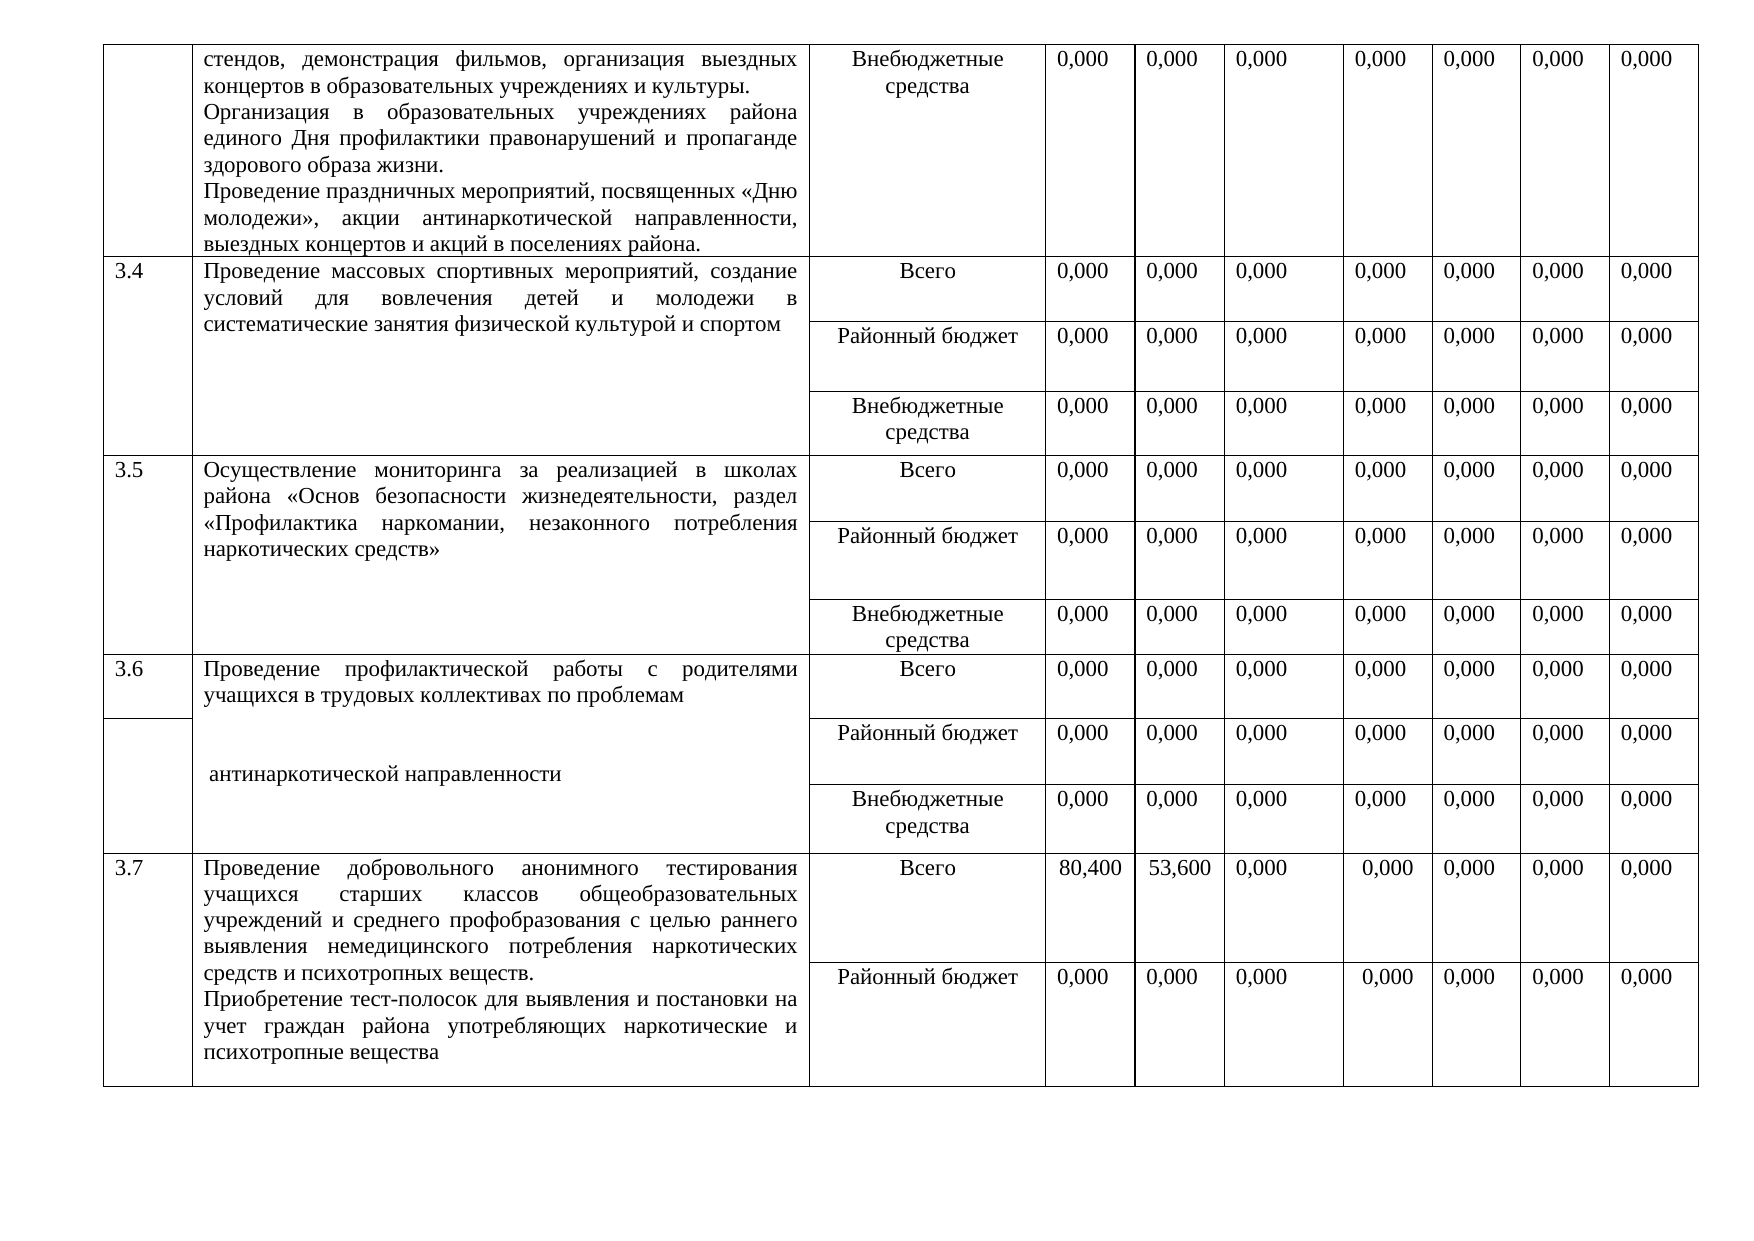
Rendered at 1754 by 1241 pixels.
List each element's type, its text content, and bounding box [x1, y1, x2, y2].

table_cell 0,000 [1136, 655, 1224, 718]
table_cell 0,000 [1225, 600, 1343, 654]
table_cell 0,000 [1610, 456, 1698, 521]
table_cell 0,000 [1046, 600, 1134, 654]
table_cell 0,000 [1610, 392, 1698, 455]
table_cell 0,000 [1225, 392, 1343, 455]
table_cell 0,000 [1046, 522, 1134, 599]
table_cell 0,000 [1225, 322, 1343, 391]
table_cell 0,000 [1225, 963, 1343, 1086]
table_cell 0,000 [1344, 522, 1432, 599]
table_cell 0,000 [1610, 963, 1698, 1086]
table_cell 0,000 [1344, 600, 1432, 654]
table_cell 0,000 [1610, 785, 1698, 852]
table_cell 0,000 [1521, 785, 1609, 852]
table_cell [104, 719, 192, 852]
table_cell 0,000 [1521, 963, 1609, 1086]
table_cell 0,000 [1521, 600, 1609, 654]
table_cell 80,400 [1046, 854, 1134, 962]
table_cell 0,000 [1225, 854, 1343, 962]
table_cell 0,000 [1610, 719, 1698, 784]
table_cell 0,000 [1225, 785, 1343, 852]
table_cell 0,000 [1610, 322, 1698, 391]
table_cell Проведение профилактической работы с родителями учащихся в трудовых коллективах по проблемам антинаркотической направленности [193, 655, 809, 852]
table_cell 0,000 [1136, 392, 1224, 455]
table_cell Внебюджетные средства [810, 785, 1045, 852]
table_cell Проведение массовых спортивных мероприятий, создание условий для вовлечения детей и молодежи в систематические занятия физической культурой и спортом [193, 257, 809, 455]
table_cell 0,000 [1046, 456, 1134, 521]
table_cell 0,000 [1046, 322, 1134, 391]
table_cell 0,000 [1521, 392, 1609, 455]
table_cell 0,000 [1344, 963, 1432, 1086]
table_cell 0,000 [1521, 45, 1609, 256]
table_cell 0,000 [1610, 45, 1698, 256]
table_cell 0,000 [1046, 963, 1134, 1086]
table_cell 0,000 [1344, 456, 1432, 521]
table_cell 0,000 [1433, 854, 1520, 962]
table_cell 0,000 [1046, 655, 1134, 718]
table_cell 0,000 [1433, 522, 1520, 599]
table_cell 0,000 [1433, 322, 1520, 391]
table_cell 0,000 [1521, 522, 1609, 599]
table_cell 0,000 [1225, 719, 1343, 784]
table_cell 0,000 [1136, 322, 1224, 391]
table_cell 0,000 [1344, 322, 1432, 391]
table_cell Районный бюджет [810, 522, 1045, 599]
table_cell 0,000 [1521, 655, 1609, 718]
table_cell 0,000 [1521, 854, 1609, 962]
table_cell 0,000 [1433, 785, 1520, 852]
table_cell 0,000 [1344, 719, 1432, 784]
table_cell 0,000 [1433, 392, 1520, 455]
table_cell 0,000 [1136, 257, 1224, 321]
table_cell Всего [810, 257, 1045, 321]
table_cell 3.6 [104, 655, 192, 718]
table_cell 0,000 [1136, 785, 1224, 852]
table_cell 0,000 [1344, 785, 1432, 852]
table_cell 0,000 [1225, 257, 1343, 321]
table_cell 0,000 [1046, 392, 1134, 455]
table_cell 0,000 [1136, 719, 1224, 784]
table_cell 0,000 [1610, 854, 1698, 962]
table_cell 0,000 [1046, 45, 1134, 256]
table_cell 0,000 [1433, 655, 1520, 718]
table_cell Районный бюджет [810, 322, 1045, 391]
table_cell Внебюджетные средства [810, 392, 1045, 455]
table_cell 0,000 [1344, 392, 1432, 455]
table_cell 0,000 [1225, 456, 1343, 521]
table_cell 0,000 [1610, 257, 1698, 321]
table_cell 0,000 [1610, 655, 1698, 718]
table_cell 0,000 [1136, 45, 1224, 256]
table_cell 0,000 [1136, 522, 1224, 599]
table_cell 0,000 [1136, 456, 1224, 521]
table_cell 0,000 [1344, 257, 1432, 321]
table_cell Внебюджетные средства [810, 600, 1045, 654]
table_cell 0,000 [1433, 45, 1520, 256]
table_cell 0,000 [1136, 600, 1224, 654]
table_cell 0,000 [1610, 522, 1698, 599]
table_cell Всего [810, 655, 1045, 718]
table_cell 0,000 [1433, 963, 1520, 1086]
table_cell 0,000 [1433, 456, 1520, 521]
table_cell 0,000 [1433, 257, 1520, 321]
table_cell Районный бюджет [810, 963, 1045, 1086]
table_cell 3.7 [104, 854, 192, 1086]
table_cell 0,000 [1136, 963, 1224, 1086]
table_cell 0,000 [1610, 600, 1698, 654]
table_cell Проведение добровольного анонимного тестирования учащихся старших классов общеобразовательных учреждений и среднего профобразования с целью раннего выявления немедицинского потребления наркотических средств и психотропных веществ. Приобретение тест-полосок для выявления и постановки на учет граждан района употребляющих наркотические и психотропные вещества [193, 854, 809, 1086]
table_cell Всего [810, 854, 1045, 962]
table_cell 0,000 [1344, 45, 1432, 256]
table_cell Внебюджетные средства [810, 45, 1045, 256]
table_cell 0,000 [1433, 600, 1520, 654]
table_cell 0,000 [1046, 257, 1134, 321]
table_cell 0,000 [1046, 785, 1134, 852]
table_cell Осуществление мониторинга за реализацией в школах района «Основ безопасности жизнедеятельности, раздел «Профилактика наркомании, незаконного потребления наркотических средств» [193, 456, 809, 654]
table_cell Районный бюджет [810, 719, 1045, 784]
table_cell 0,000 [1521, 456, 1609, 521]
table_cell 0,000 [1344, 655, 1432, 718]
table_cell 0,000 [1344, 854, 1432, 962]
table_cell 0,000 [1046, 719, 1134, 784]
table_cell 3.5 [104, 456, 192, 654]
table_cell 0,000 [1225, 45, 1343, 256]
table_cell 0,000 [1433, 719, 1520, 784]
table_cell 0,000 [1521, 719, 1609, 784]
table_cell 0,000 [1521, 257, 1609, 321]
table_cell Всего [810, 456, 1045, 521]
table_cell 53,600 [1136, 854, 1224, 962]
table_cell 0,000 [1225, 522, 1343, 599]
table_cell 0,000 [1225, 655, 1343, 718]
table_cell 3.4 [104, 257, 192, 455]
table_cell 0,000 [1521, 322, 1609, 391]
